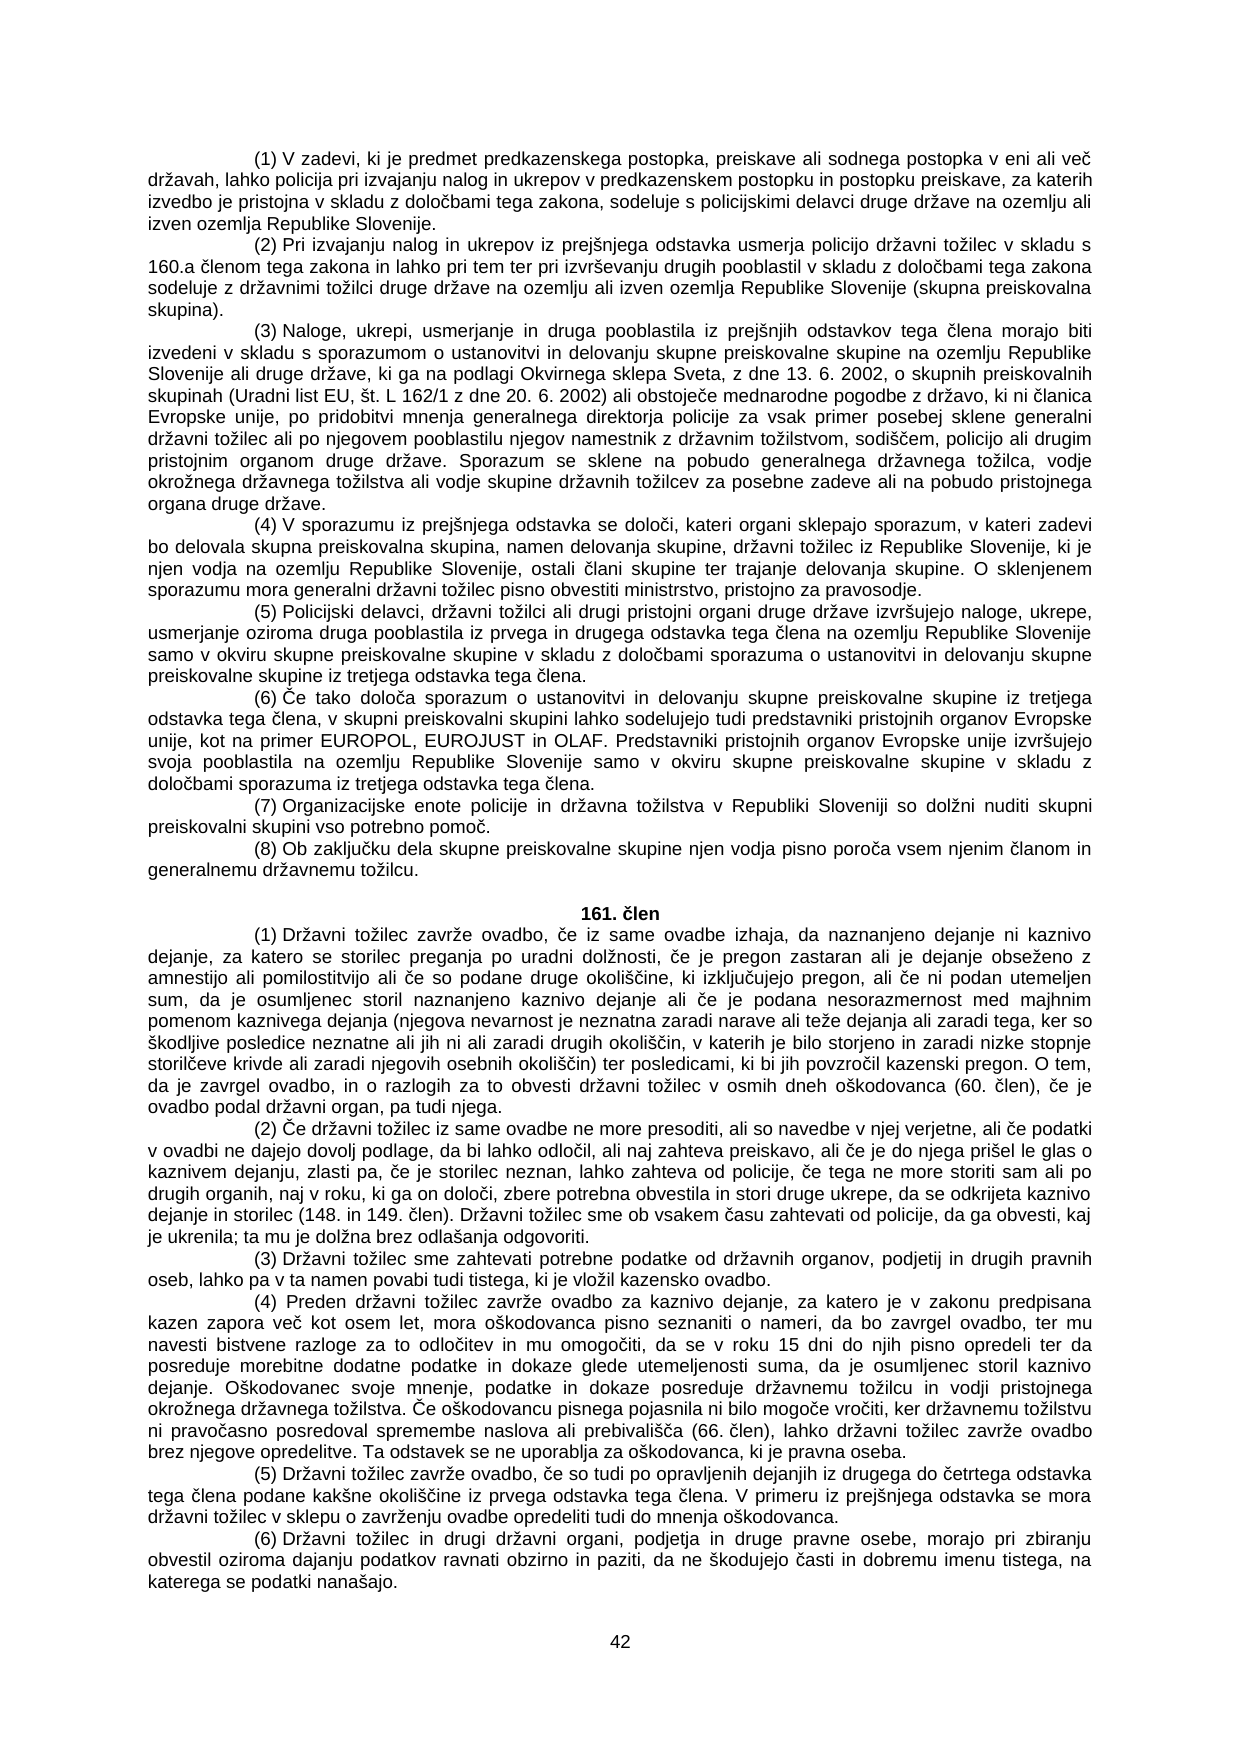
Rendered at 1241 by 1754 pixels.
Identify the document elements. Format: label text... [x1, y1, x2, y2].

text (7) Organizacijske enote policije in državna tožilstva v Republiki Sloveniji so dolžni nuditi skupni preiskovalni skupini vso potrebno pomoč. [148, 794, 1093, 838]
text (3) Naloge, ukrepi, usmerjanje in druga pooblastila iz prejšnjih odstavkov tega člena morajo biti izvedeni v skladu s sporazumom o ustanovitvi in delovanju skupne preiskovalne skupine na ozemlju Republike Slovenije ali druge države, ki ga na podlagi Okvirnega sklepa Sveta, z dne 13. 6. 2002, o skupnih preiskovalnih skupinah (Uradni list EU, št. L 162/1 z dne 20. 6. 2002) ali obstoječe mednarodne pogodbe z državo, ki ni članica Evropske unije, po pridobitvi mnenja generalnega direktorja policije za vsak primer posebej sklene generalni državni tožilec ali po njegovem pooblastilu njegov namestnik z državnim tožilstvom, sodiščem, policijo ali drugim pristojnim organom druge države. Sporazum se sklene na pobudo generalnega državnega tožilca, vodje okrožnega državnega tožilstva ali vodje skupine državnih tožilcev za posebne zadeve ali na pobudo pristojnega organa druge države. [148, 320, 1093, 514]
text (1) V zadevi, ki je predmet predkazenskega postopka, preiskave ali sodnega postopka v eni ali več državah, lahko policija pri izvajanju nalog in ukrepov v predkazenskem postopku in postopku preiskave, za katerih izvedbo je pristojna v skladu z določbami tega zakona, sodeluje s policijskimi delavci druge države na ozemlju ali izven ozemlja Republike Slovenije. [148, 148, 1093, 234]
text (8) Ob zaključku dela skupne preiskovalne skupine njen vodja pisno poroča vsem njenim članom in generalnemu državnemu tožilcu. [148, 838, 1093, 881]
text (4) Preden državni tožilec zavrže ovadbo za kaznivo dejanje, za katero je v zakonu predpisana kazen zapora več kot osem let, mora oškodovanca pisno seznaniti o nameri, da bo zavrgel ovadbo, ter mu navesti bistvene razloge za to odločitev in mu omogočiti, da se v roku 15 dni do njih pisno opredeli ter da posreduje morebitne dodatne podatke in dokaze glede utemeljenosti suma, da je osumljenec storil kaznivo dejanje. Oškodovanec svoje mnenje, podatke in dokaze posreduje državnemu tožilcu in vodji pristojnega okrožnega državnega tožilstva. Če oškodovancu pisnega pojasnila ni bilo mogoče vročiti, ker državnemu tožilstvu ni pravočasno posredoval spremembe naslova ali prebivališča (66. člen), lahko državni tožilec zavrže ovadbo brez njegove opredelitve. Ta odstavek se ne uporablja za oškodovanca, ki je pravna oseba. [148, 1290, 1093, 1463]
text (4) V sporazumu iz prejšnjega odstavka se določi, kateri organi sklepajo sporazum, v kateri zadevi bo delovala skupna preiskovalna skupina, namen delovanja skupine, državni tožilec iz Republike Slovenije, ki je njen vodja na ozemlju Republike Slovenije, ostali člani skupine ter trajanje delovanja skupine. O sklenjenem sporazumu mora generalni državni tožilec pisno obvestiti ministrstvo, pristojno za pravosodje. [148, 514, 1093, 600]
text (2) Če državni tožilec iz same ovadbe ne more presoditi, ali so navedbe v njej verjetne, ali če podatki v ovadbi ne dajejo dovolj podlage, da bi lahko odločil, ali naj zahteva preiskavo, ali če je do njega prišel le glas o kaznivem dejanju, zlasti pa, če je storilec neznan, lahko zahteva od policije, če tega ne more storiti sam ali po drugih organih, naj v roku, ki ga on določi, zbere potrebna obvestila in stori druge ukrepe, da se odkrijeta kaznivo dejanje in storilec (148. in 149. člen). Državni tožilec sme ob vsakem času zahtevati od policije, da ga obvesti, kaj je ukrenila; ta mu je dolžna brez odlašanja odgovoriti. [148, 1118, 1093, 1247]
text 161. člen [148, 902, 1093, 924]
text (5) Državni tožilec zavrže ovadbo, če so tudi po opravljenih dejanjih iz drugega do četrtega odstavka tega člena podane kakšne okoliščine iz prvega odstavka tega člena. V primeru iz prejšnjega odstavka se mora državni tožilec v sklepu o zavrženju ovadbe opredeliti tudi do mnenja oškodovanca. [148, 1463, 1093, 1528]
text (3) Državni tožilec sme zahtevati potrebne podatke od državnih organov, podjetij in drugih pravnih oseb, lahko pa v ta namen povabi tudi tistega, ki je vložil kazensko ovadbo. [148, 1247, 1093, 1290]
text (6) Državni tožilec in drugi državni organi, podjetja in druge pravne osebe, morajo pri zbiranju obvestil oziroma dajanju podatkov ravnati obzirno in paziti, da ne škodujejo časti in dobremu imenu tistega, na katerega se podatki nanašajo. [148, 1528, 1093, 1592]
text (6) Če tako določa sporazum o ustanovitvi in delovanju skupne preiskovalne skupine iz tretjega odstavka tega člena, v skupni preiskovalni skupini lahko sodelujejo tudi predstavniki pristojnih organov Evropske unije, kot na primer EUROPOL, EUROJUST in OLAF. Predstavniki pristojnih organov Evropske unije izvršujejo svoja pooblastila na ozemlju Republike Slovenije samo v okviru skupne preiskovalne skupine v skladu z določbami sporazuma iz tretjega odstavka tega člena. [148, 687, 1093, 794]
text (5) Policijski delavci, državni tožilci ali drugi pristojni organi druge države izvršujejo naloge, ukrepe, usmerjanje oziroma druga pooblastila iz prvega in drugega odstavka tega člena na ozemlju Republike Slovenije samo v okviru skupne preiskovalne skupine v skladu z določbami sporazuma o ustanovitvi in delovanju skupne preiskovalne skupine iz tretjega odstavka tega člena. [148, 600, 1093, 687]
text (2) Pri izvajanju nalog in ukrepov iz prejšnjega odstavka usmerja policijo državni tožilec v skladu s 160.a členom tega zakona in lahko pri tem ter pri izvrševanju drugih pooblastil v skladu z določbami tega zakona sodeluje z državnimi tožilci druge države na ozemlju ali izven ozemlja Republike Slovenije (skupna preiskovalna skupina). [148, 234, 1093, 320]
text (1) Državni tožilec zavrže ovadbo, če iz same ovadbe izhaja, da naznanjeno dejanje ni kaznivo dejanje, za katero se storilec preganja po uradni dolžnosti, če je pregon zastaran ali je dejanje obseženo z amnestijo ali pomilostitvijo ali če so podane druge okoliščine, ki izključujejo pregon, ali če ni podan utemeljen sum, da je osumljenec storil naznanjeno kaznivo dejanje ali če je podana nesorazmernost med majhnim pomenom kaznivega dejanja (njegova nevarnost je neznatna zaradi narave ali teže dejanja ali zaradi tega, ker so škodljive posledice neznatne ali jih ni ali zaradi drugih okoliščin, v katerih je bilo storjeno in zaradi nizke stopnje storilčeve krivde ali zaradi njegovih osebnih okoliščin) ter posledicami, ki bi jih povzročil kazenski pregon. O tem, da je zavrgel ovadbo, in o razlogih za to obvesti državni tožilec v osmih dneh oškodovanca (60. člen), če je ovadbo podal državni organ, pa tudi njega. [148, 924, 1093, 1118]
